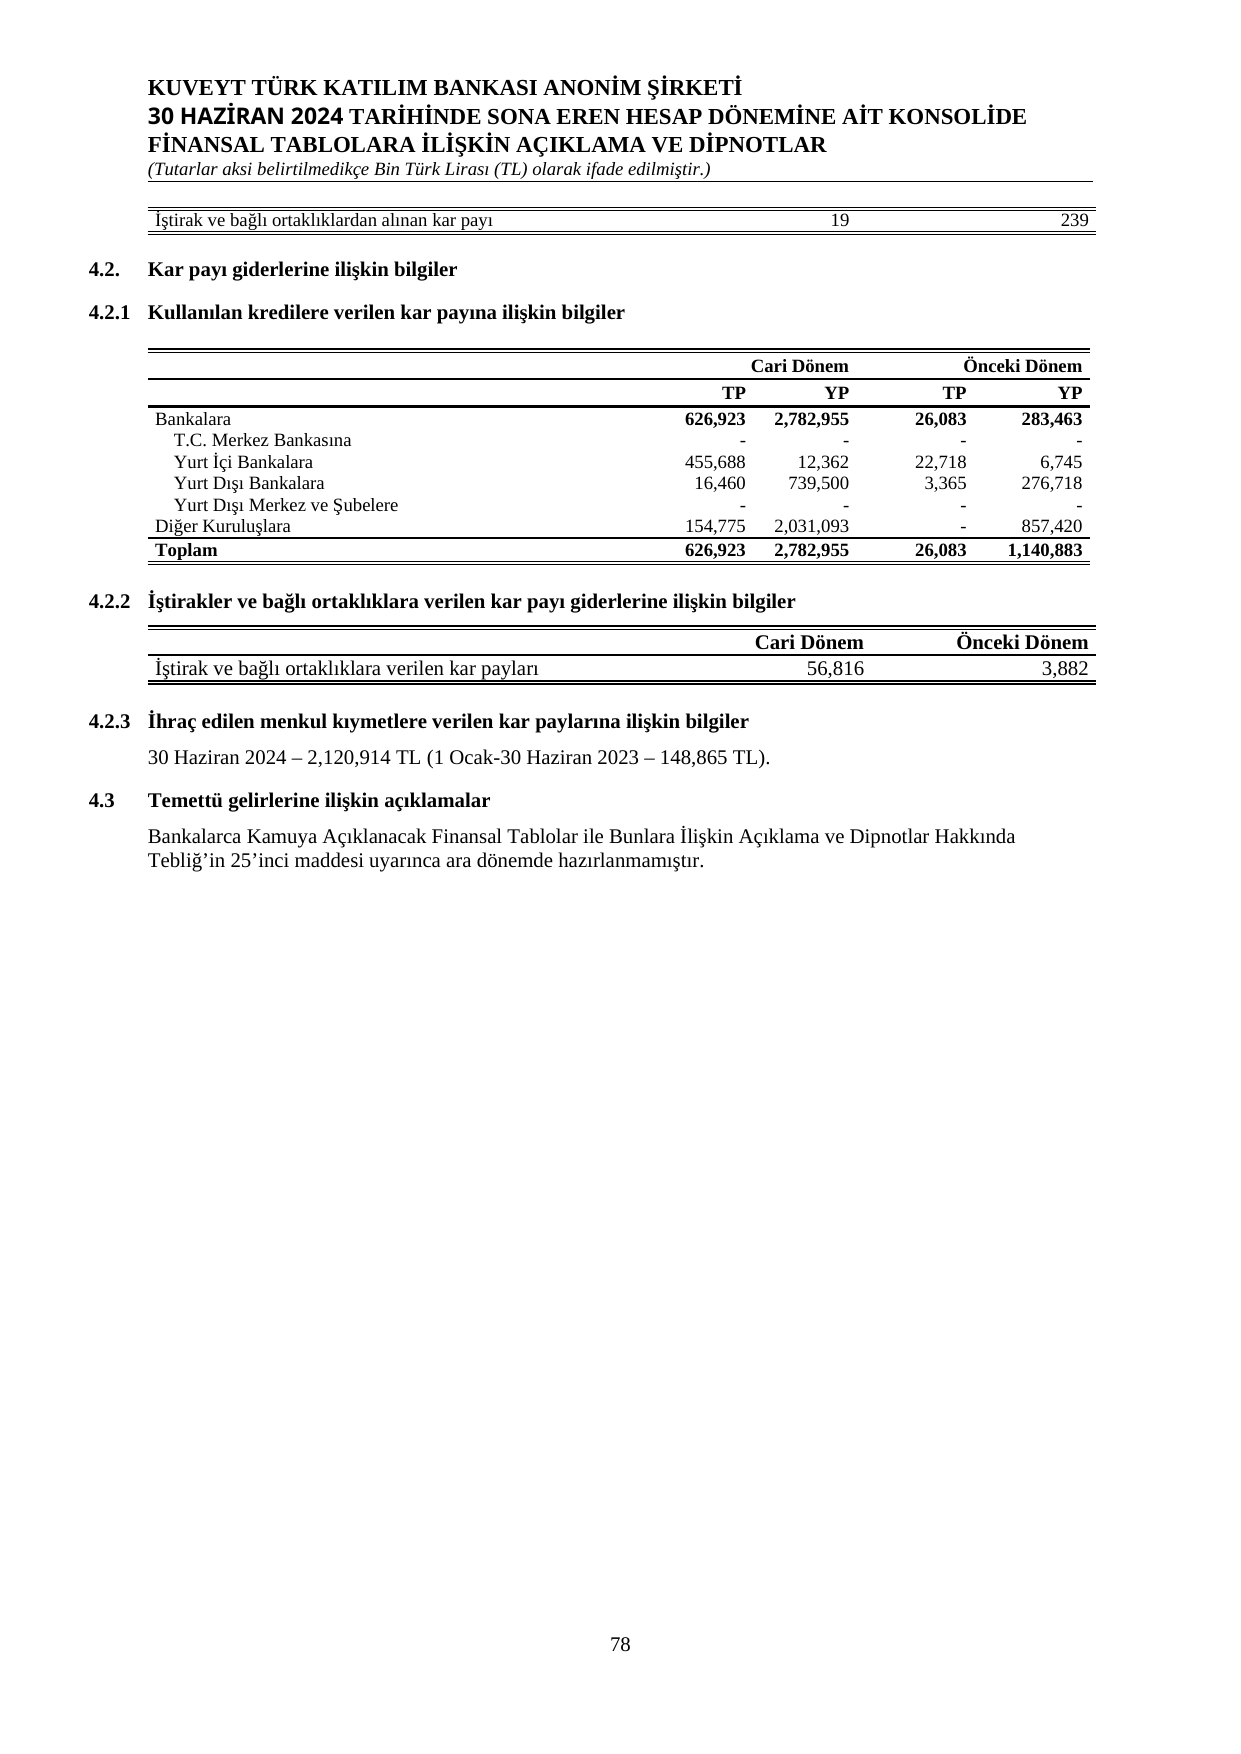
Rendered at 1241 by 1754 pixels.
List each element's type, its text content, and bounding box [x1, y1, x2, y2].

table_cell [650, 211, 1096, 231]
text 4.3 Temettü gelirlerine ilişkin açıklamalar [88, 788, 1093, 812]
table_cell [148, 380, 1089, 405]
text 4.2. Kar payı giderlerine ilişkin bilgiler [88, 257, 1093, 281]
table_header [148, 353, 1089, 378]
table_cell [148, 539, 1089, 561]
text 4.2.3 İhraç edilen menkul kıymetlere verilen kar paylarına ilişkin bilgiler [88, 709, 1093, 733]
text 30 Haziran 2024 – 2,120,914 TL (1 Ocak-30 Haziran 2023 – 148,865 TL). [148, 745, 1093, 769]
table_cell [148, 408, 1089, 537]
text 4.2.2 İştirakler ve bağlı ortaklıklara verilen kar payı giderlerine ilişkin bilgiler [88, 589, 1093, 613]
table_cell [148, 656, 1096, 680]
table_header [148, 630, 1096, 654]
text Bankalarca Kamuya Açıklanacak Finansal Tablolar ile Bunlara İlişkin Açıklama ve Dipnotlar Hakkında Tebliğ’in 25’inci maddesi uyarınca ara dönemde hazırlanmamıştır.4.4 Katılma hesaplarına ödenen kar paylarının vade yapısına göre gösterimi [148, 824, 1093, 872]
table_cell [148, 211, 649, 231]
text 4.2.1 Kullanılan kredilere verilen kar payına ilişkin bilgiler [88, 300, 1093, 324]
